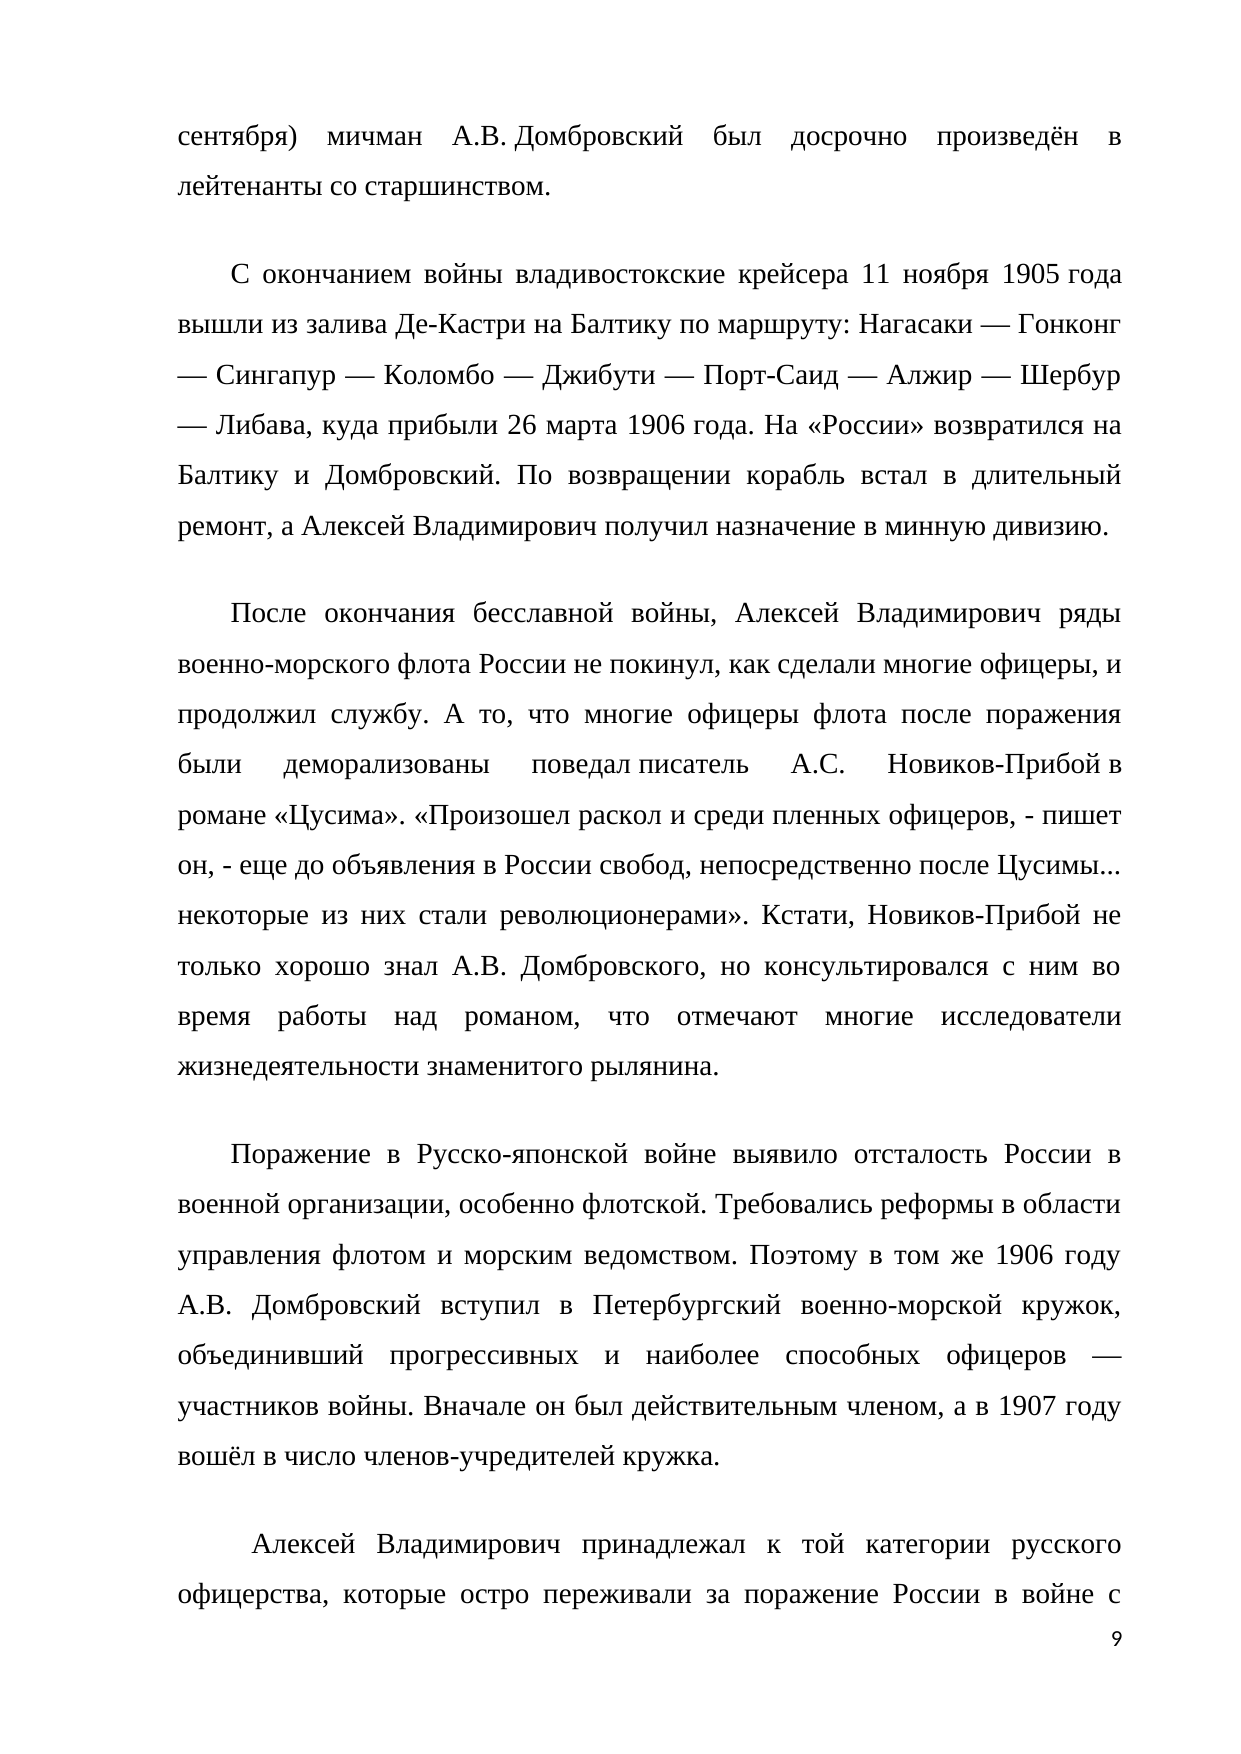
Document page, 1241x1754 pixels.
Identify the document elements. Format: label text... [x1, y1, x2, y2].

text С окончанием войны владивостокские крейсера 11 ноября 1905 года вышли из залива Де-Кастри на Балтику по маршруту: Нагасаки — Гонконг — Сингапур — Коломбо — Джибути — Порт-Саид — Алжир — Шербур — Либава, куда прибыли 26 марта 1906 года. На «России» возвратился на Балтику и Домбровский. По возвращении корабль встал в длительный ремонт, а Алексей Владимирович получил назначение в минную дивизию. [177, 256, 1122, 541]
text После окончания бесславной войны, Алексей Владимирович ряды военно-морского флота России не покинул, как сделали многие офицеры, и продолжил службу. А то, что многие офицеры флота после поражения были деморализованы поведал писатель А.С. Новиков-Прибой в романе «Цусима». «Произошел раскол и среди пленных офицеров, - пишет он, - еще до объявления в России свобод, непосредственно после Цусимы... некоторые из них стали революционерами». Кстати, Новиков-Прибой не только хорошо знал А.В. Домбровского, но консультировался с ним во время работы над романом, что отмечают многие исследователи жизнедеятельности знаменитого рылянина. [177, 596, 1122, 1082]
text Поражение в Русско-японской войне выявило отсталость России в военной организации, особенно флотской. Требовались реформы в области управления флотом и морским ведомством. Поэтому в том же 1906 году А.В. Домбровский вступил в Петербургский военно-морской кружок, объединивший прогрессивных и наиболее способных офицеров — участников войны. Вначале он был действительным членом, а в 1907 году вошёл в число членов-учредителей кружка. [177, 1136, 1122, 1472]
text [177, 118, 1122, 202]
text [177, 1526, 1122, 1610]
